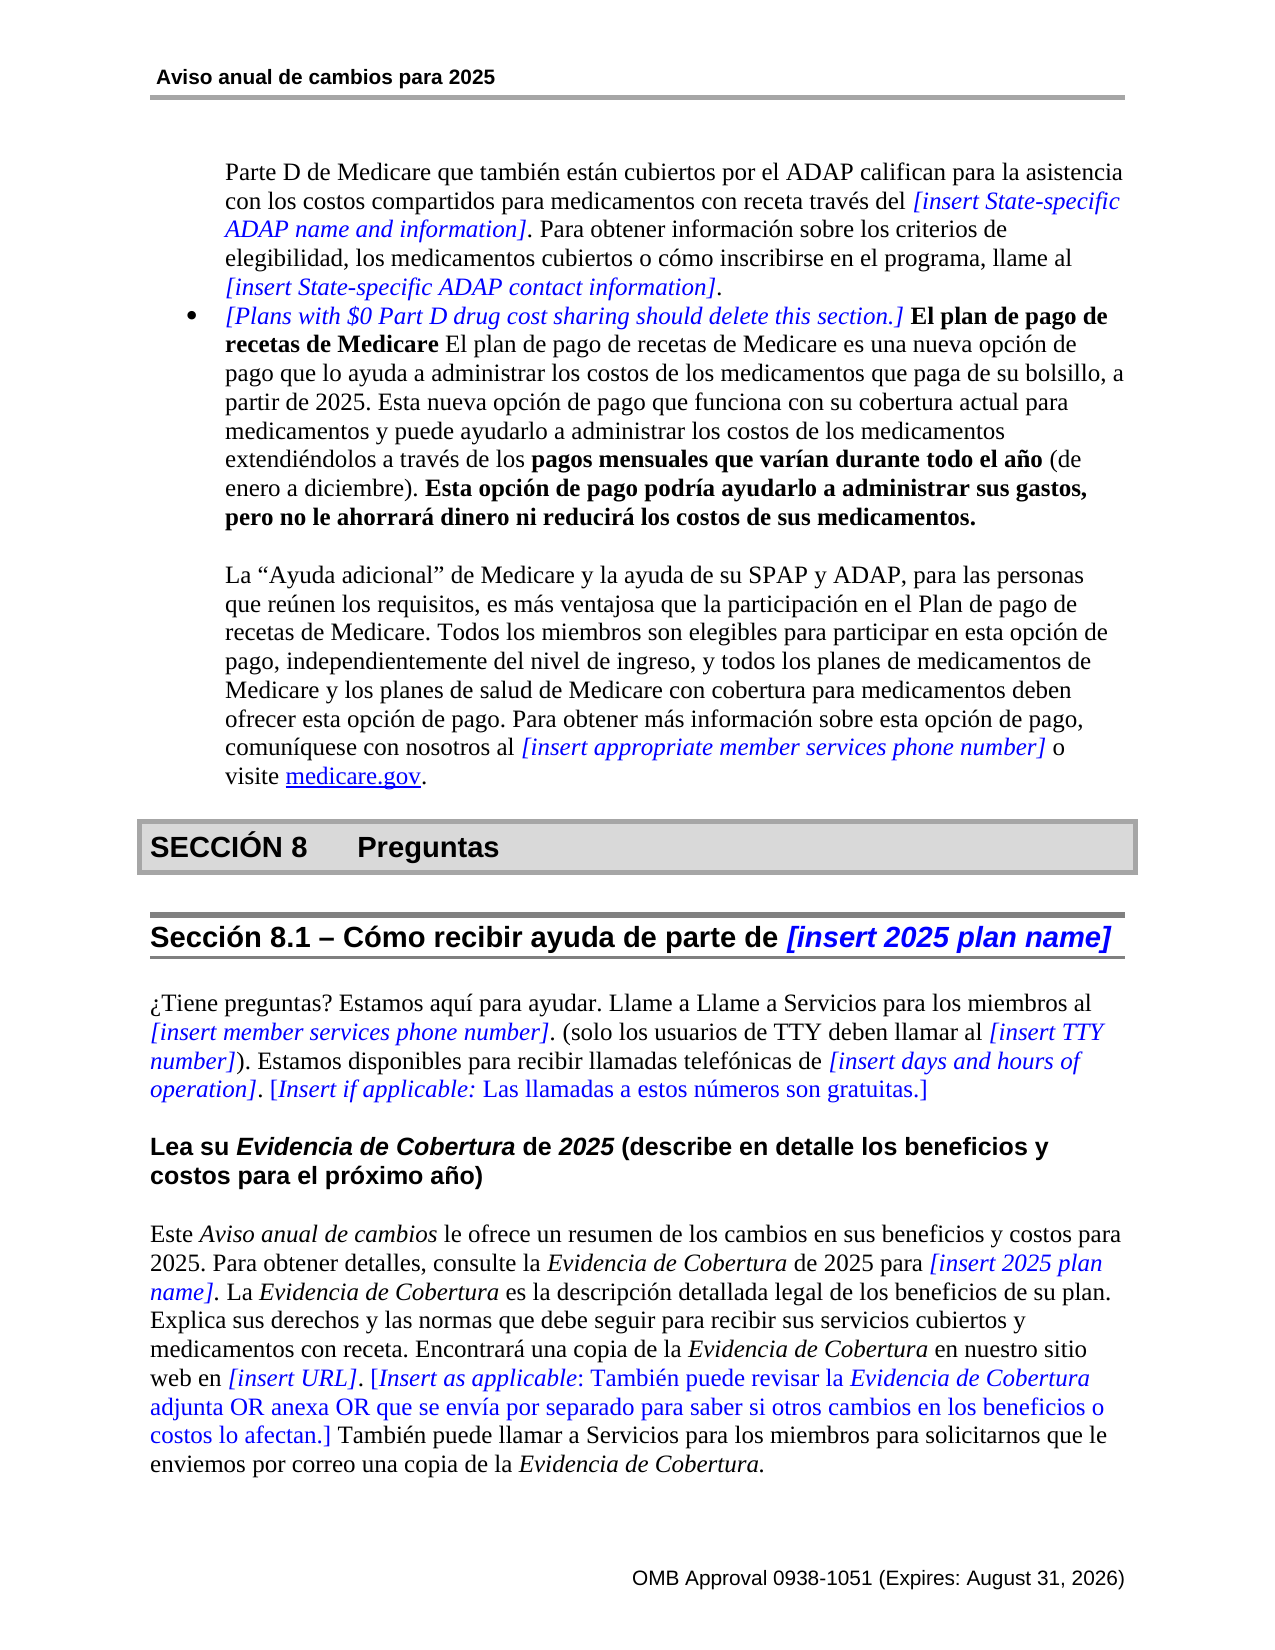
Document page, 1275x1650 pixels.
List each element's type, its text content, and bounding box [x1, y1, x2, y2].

text ¿Tiene preguntas? Estamos aquí para ayudar. Llame a Llame a Servicios para los miembros al [insert member services phone number]. (solo los usuarios de TTY deben llamar al [insert TTY number]). Estamos disponibles para recibir llamadas telefónicas de [insert days and hours of operation]. [Insert if applicable: Las llamadas a estos números son gratuitas.] [150, 1099, 1125, 1214]
list [Plans with $0 Part D drug cost sharing should delete this section.] El plan de pago de recetas de Medicare El plan de pago de recetas de Medicare es una nueva opción de pago que lo ayuda a administrar los costos de los medicamentos que paga de su bolsillo, a partir de 2025. Esta nueva opción de pago que funciona con su cobertura actual para medicamentos y puede ayudarlo a administrar los costos de los medicamentos extendiéndolos a través de los pagos mensuales que varían durante todo el año (de enero a diciembre). Esta opción de pago podría ayudarlo a administrar sus gastos, pero no le ahorrará dinero ni reducirá los costos de sus medicamentos. [187, 428, 1125, 658]
subtitle SECCIÓN 8 Preguntas [142, 935, 1133, 981]
subtitle Sección 8.1 – Cómo recibir ayuda de parte de [insert 2025 plan name] [150, 1029, 1125, 1067]
subtitle Lea su Evidencia de Cobertura de 2025 (describe en detalle los beneficios y costos para el próximo año) [150, 1243, 1125, 1301]
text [150, 1330, 1125, 1502]
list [187, 157, 1125, 416]
text La “Ayuda adicional” de Medicare y la ayuda de su SPAP y ADAP, para las personas que reúnen los requisitos, es más ventajosa que la participación en el Plan de pago de recetas de Medicare. Todos los miembros son elegibles para participar en esta opción de pago, independientemente del nivel de ingreso, y todos los planes de medicamentos de Medicare y los planes de salud de Medicare con cobertura para medicamentos deben ofrecer esta opción de pago. Para obtener más información sobre esta opción de pago, comuníquese con nosotros al [insert appropriate member services phone number] o visite medicare.gov. [225, 671, 1125, 901]
